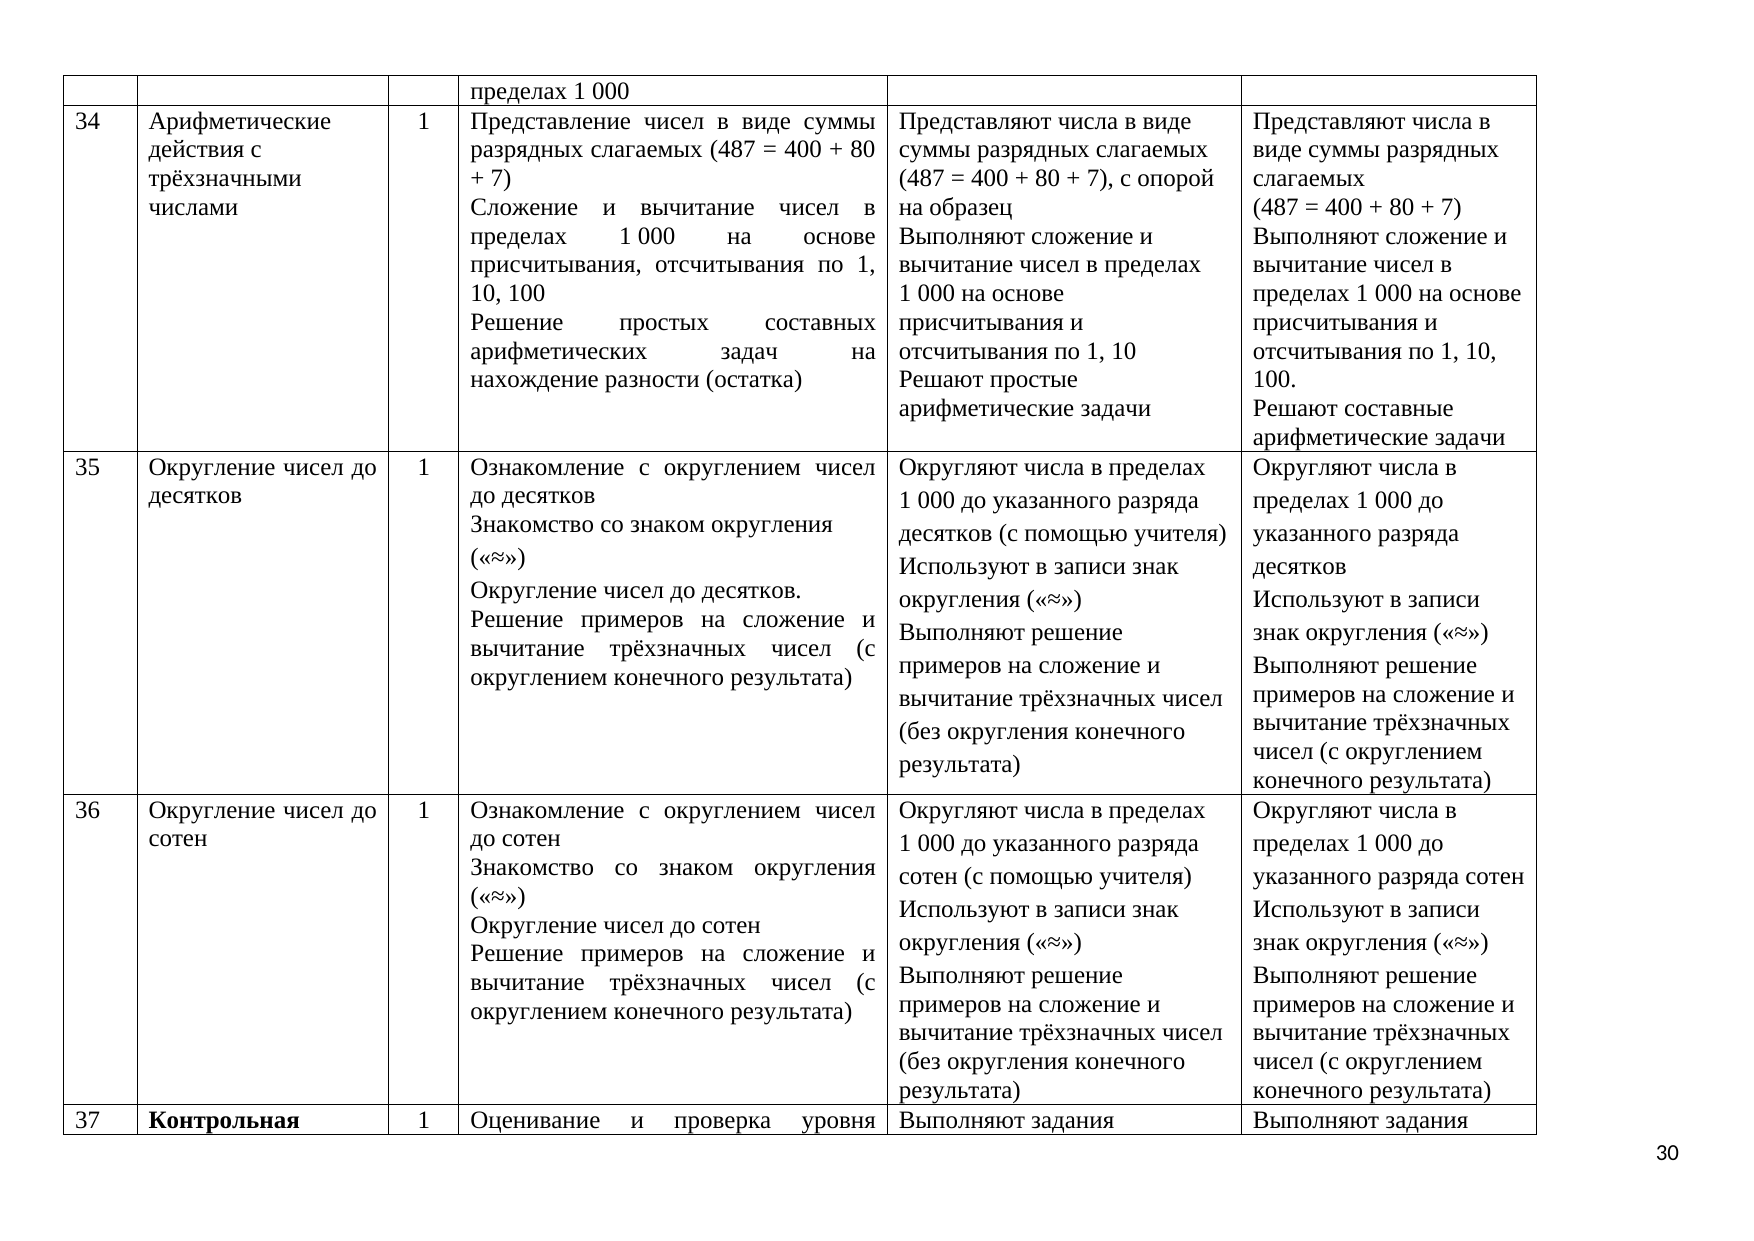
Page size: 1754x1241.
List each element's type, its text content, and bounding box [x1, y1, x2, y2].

table_cell Округление чисел до сотен [138, 795, 388, 1104]
table_cell Представляют числа в виде суммы разрядных слагаемых (487 = 400 + 80 + 7), с опорой на образец Выполняют сложение и вычитание чисел в пределах 1 000 на основе присчитывания и отсчитывания по 1, 10 Решают простые арифметические задачи [888, 106, 1241, 451]
table_cell 33 [64, 76, 137, 105]
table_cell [138, 76, 388, 105]
table_cell Ознакомление с округлением чисел до сотен Знакомство со знаком округления («≈») Округление чисел до сотен Решение примеров на сложение и вычитание трёхзначных чисел (с округлением конечного результата) [459, 795, 887, 1104]
table_cell 35 [64, 452, 137, 794]
table_cell Представление чисел в виде суммы разрядных слагаемых (487 = 400 + 80 + 7) Сложение и вычитание чисел в пределах 1 000 на основе присчитывания, отсчитывания по 1, 10, 100 Решение простых составных арифметических задач на нахождение разности (остатка) [459, 106, 887, 451]
table_cell Округляют числа в пределах 1 000 до указанного разряда сотен (с помощью учителя) Используют в записи знак округления («≈») Выполняют решение примеров на сложение и вычитание трёхзначных чисел (без округления конечного результата) [888, 795, 1241, 1104]
table_cell Округление чисел до десятков [138, 452, 388, 794]
table_cell 1 [389, 76, 458, 105]
table_cell Округляют числа в пределах 1 000 до указанного разряда десятков Используют в записи знак округления («≈») Выполняют решение примеров на сложение и вычитание трёхзначных чисел (с округлением конечного результата) [1242, 452, 1536, 794]
table_cell Ознакомление с округлением чисел до десятков Знакомство со знаком округления («≈») Округление чисел до десятков. Решение примеров на сложение и вычитание трёхзначных чисел (с округлением конечного результата) [459, 452, 887, 794]
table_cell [459, 1105, 887, 1133]
table_cell 37 [64, 1105, 137, 1133]
table_cell 1 [389, 1105, 458, 1133]
table_cell 34 [64, 106, 137, 451]
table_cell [1242, 1105, 1536, 1133]
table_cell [888, 76, 1241, 105]
table_cell 1 [389, 452, 458, 794]
table_cell 1 [389, 106, 458, 451]
table_cell 36 [64, 795, 137, 1104]
table_cell Округляют числа в пределах 1 000 до указанного разряда сотен Используют в записи знак округления («≈») Выполняют решение примеров на сложение и вычитание трёхзначных чисел (с округлением конечного результата) [1242, 795, 1536, 1104]
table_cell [888, 1105, 1241, 1133]
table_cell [1242, 76, 1536, 105]
table_cell Округляют числа в пределах 1 000 до указанного разряда десятков (с помощью учителя) Используют в записи знак округления («≈») Выполняют решение примеров на сложение и вычитание трёхзначных чисел (без округления конечного результата) [888, 452, 1241, 794]
table_cell 1 [389, 795, 458, 1104]
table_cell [138, 1105, 388, 1133]
table_cell Представляют числа в виде суммы разрядных слагаемых (487 = 400 + 80 + 7) Выполняют сложение и вычитание чисел в пределах 1 000 на основе присчитывания и отсчитывания по 1, 10, 100. Решают составные арифметические задачи [1242, 106, 1536, 451]
table_cell Арифметические действия с трёхзначными числами [138, 106, 388, 451]
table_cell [459, 76, 887, 105]
